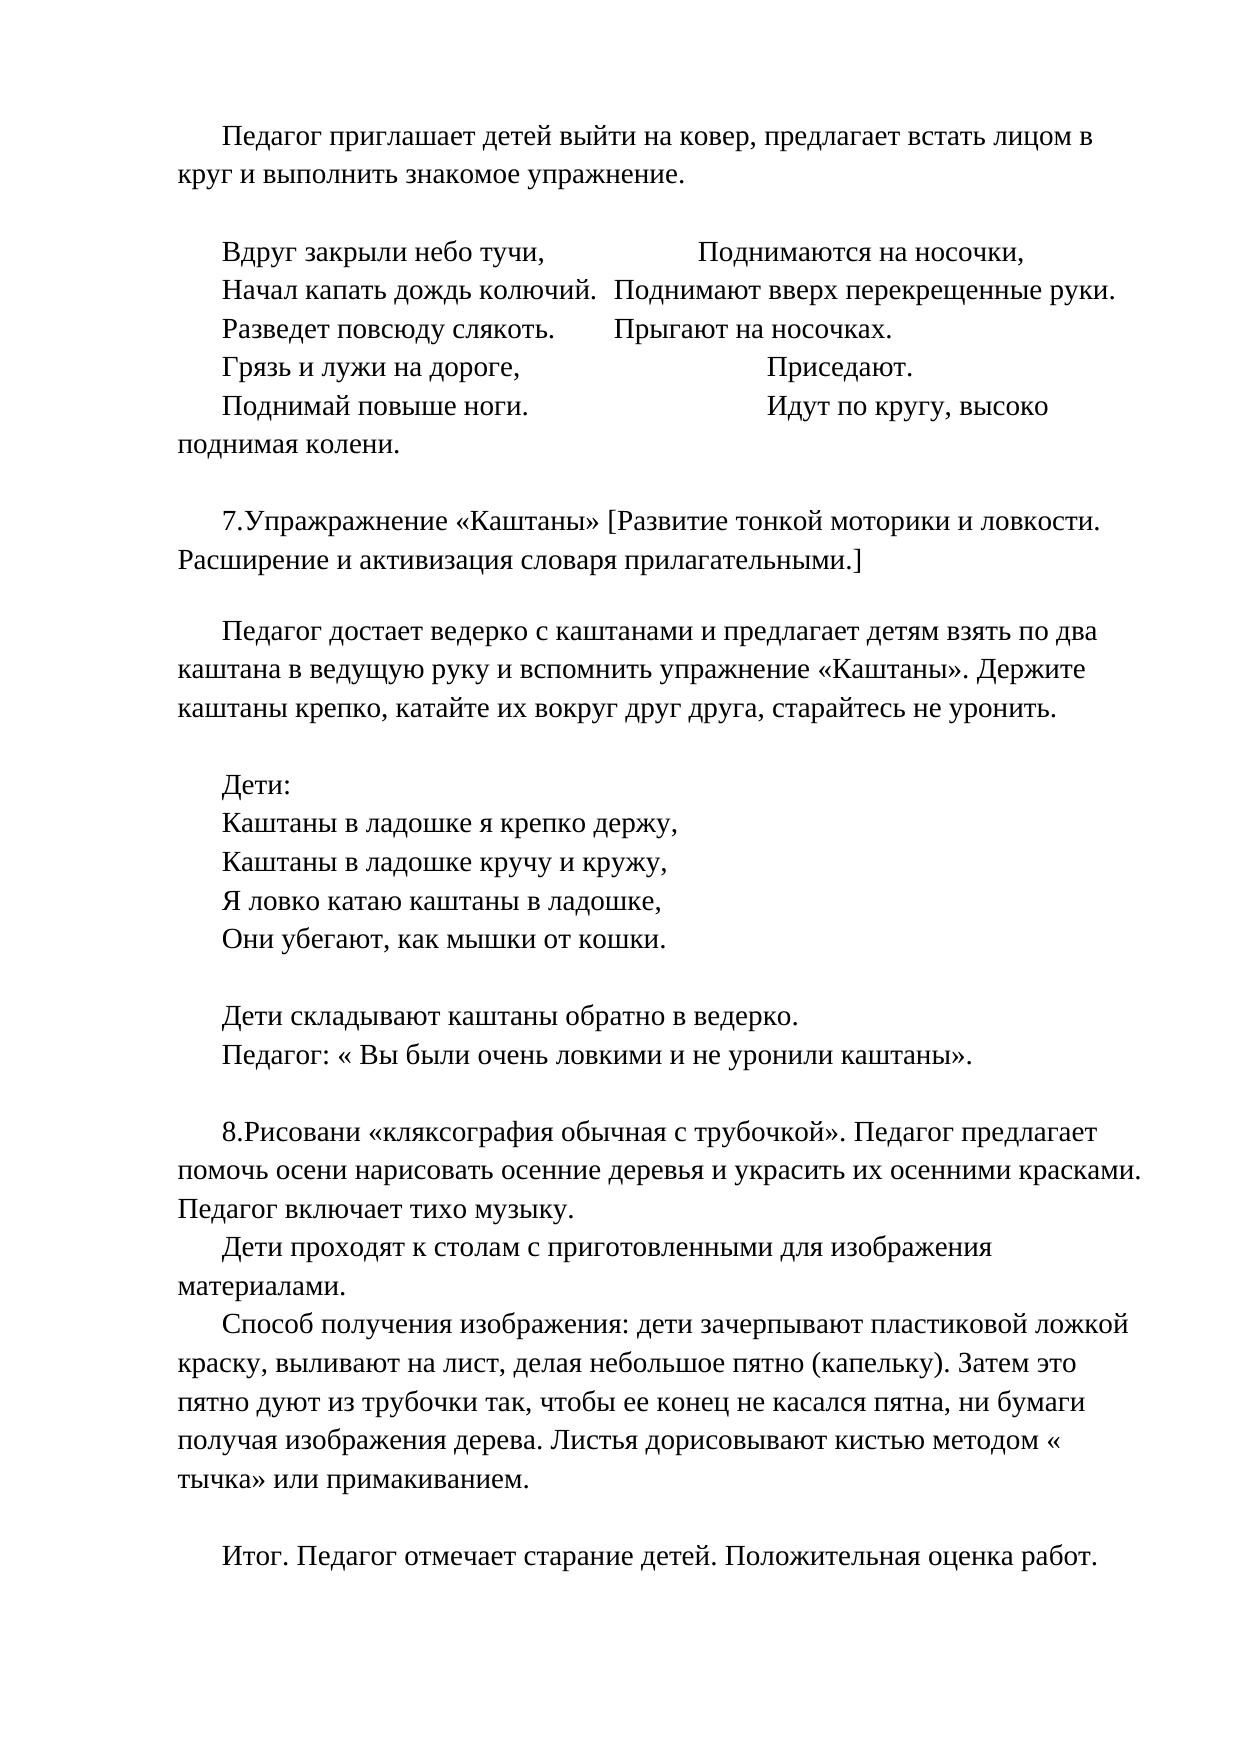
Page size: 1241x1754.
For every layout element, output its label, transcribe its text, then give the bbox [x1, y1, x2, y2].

list Разведет повсюду слякоть. Прыгают на носочках. [177, 311, 1152, 344]
list Каштаны в ладошке я крепко держу, [177, 806, 1152, 839]
list Педагог приглашает детей выйти на ковер, предлагает встать лицом в круг и выполнить знакомое упражнение. [177, 118, 1152, 190]
list Дети складывают каштаны обратно в ведерко. [177, 998, 1152, 1032]
list Способ получения изображения: дети зачерпывают пластиковой ложкой краску, выливают на лист, делая небольшое пятно (капельку). Затем это пятно дуют из трубочки так, чтобы ее конец не касался пятна, ни бумаги получая изображения дерева. Листья дорисовывают кистью методом « тычка» или примакиванием. [177, 1307, 1152, 1494]
list Поднимай повыше ноги. Идут по кругу, высоко поднимая колени. [177, 388, 1152, 460]
list Вдруг закрыли небо тучи, Поднимаются на носочки, [177, 234, 1152, 267]
list Грязь и лужи на дороге, Приседают. [177, 349, 1152, 383]
list Дети: [177, 767, 1152, 801]
list Педагог: « Вы были очень ловкими и не уронили каштаны». [177, 1037, 1152, 1070]
list Итог. Педагог отмечает старание детей. Положительная оценка работ. [177, 1538, 1152, 1571]
list 7.Упражражнение «Каштаны» [Развитие тонкой моторики и ловкости. Расширение и активизация словаря прилагательными.] [177, 503, 1152, 576]
list Начал капать дождь колючий. Поднимают вверх перекрещенные руки. [177, 272, 1152, 306]
list Я ловко катаю каштаны в ладошке, [177, 883, 1152, 916]
list Они убегают, как мышки от кошки. [177, 921, 1152, 955]
list Дети проходят к столам с приготовленными для изображения материалами. [177, 1229, 1152, 1302]
list 8.Рисовани «кляксография обычная с трубочкой». Педагог предлагает помочь осени нарисовать осенние деревья и украсить их осенними красками. Педагог включает тихо музыку. [177, 1114, 1152, 1224]
list Каштаны в ладошке кручу и кружу, [177, 844, 1152, 878]
list Педагог достает ведерко с каштанами и предлагает детям взять по два каштана в ведущую руку и вспомнить упражнение «Каштаны». Держите каштаны крепко, катайте их вокруг друг друга, старайтесь не уронить. [177, 613, 1152, 723]
